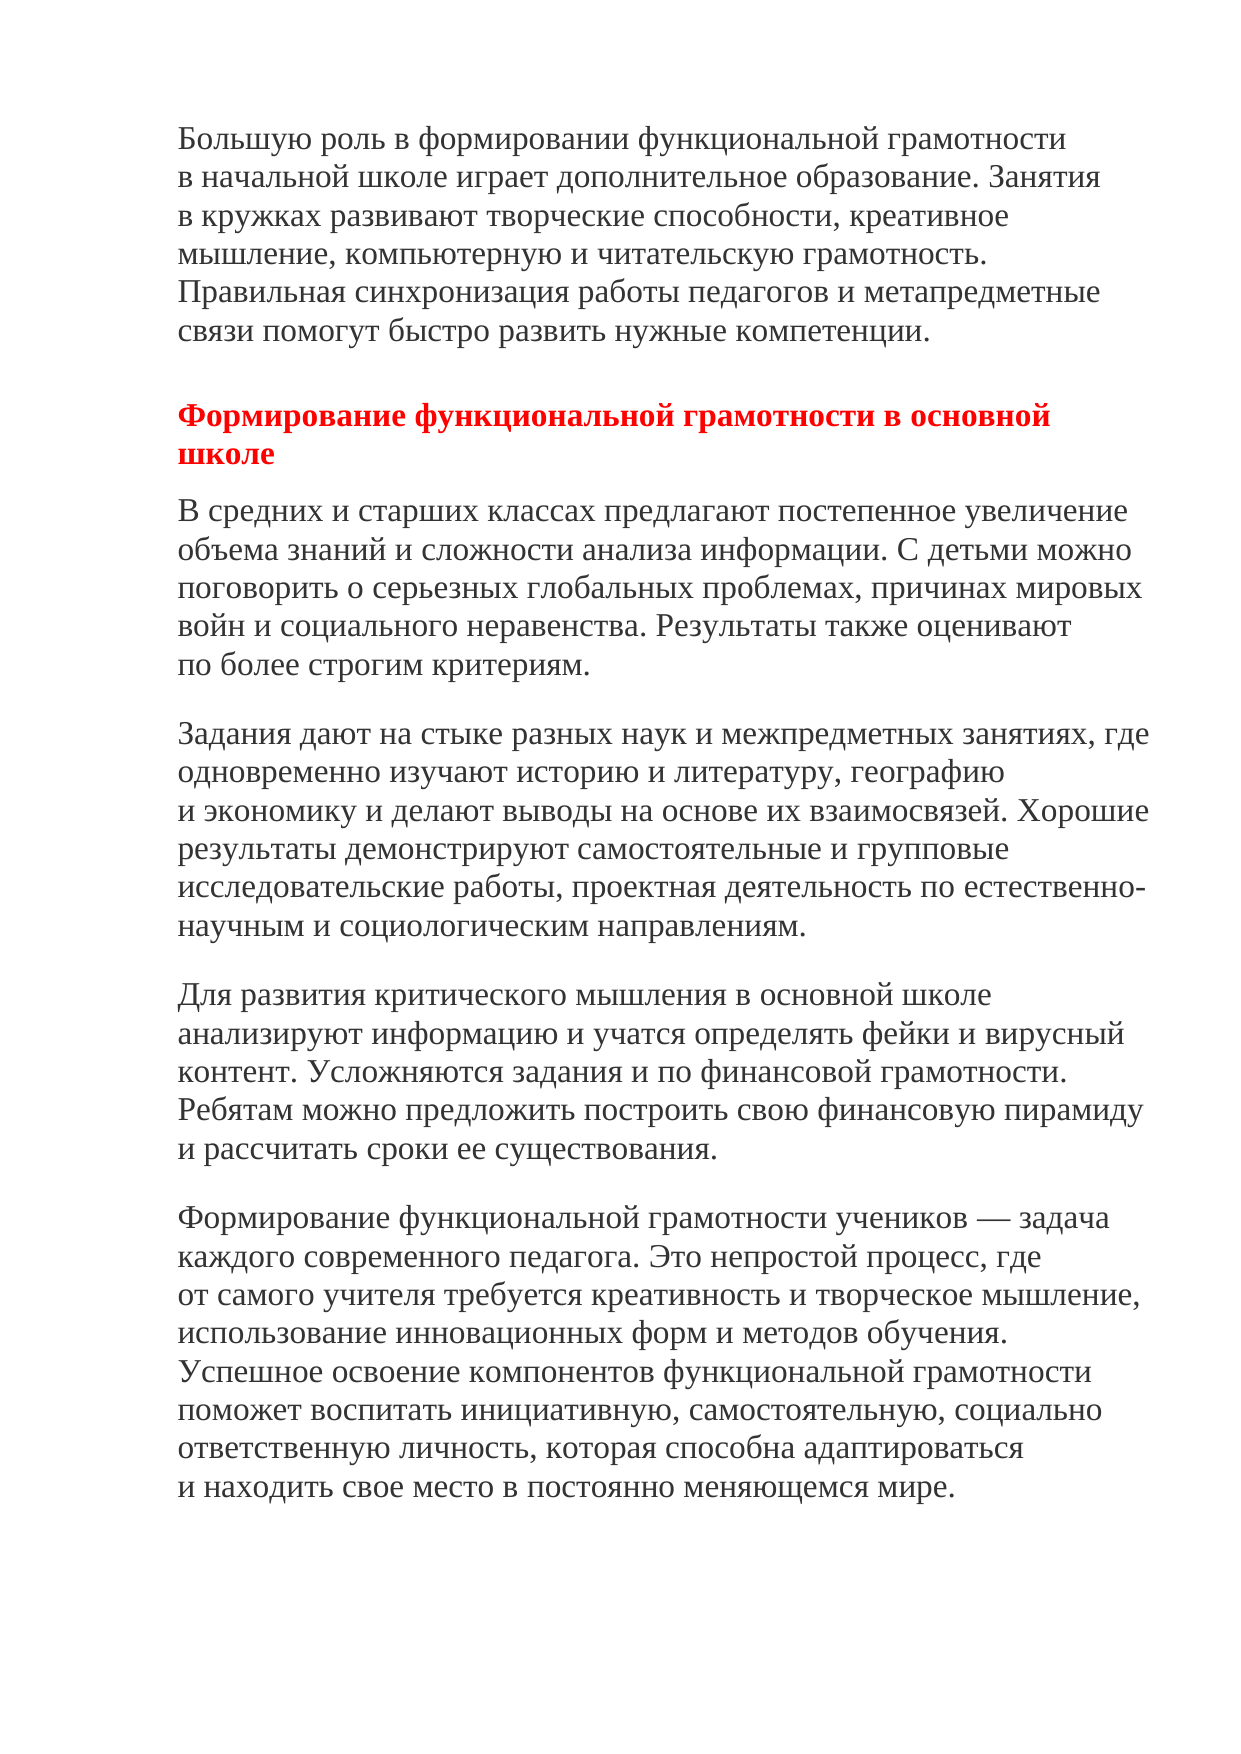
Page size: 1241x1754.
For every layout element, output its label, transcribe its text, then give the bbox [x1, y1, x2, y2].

text Для развития критического мышления в основной школе анализируют информацию и учатся определять фейки и вирусный контент. Усложняются задания и по финансовой грамотности. Ребятам можно предложить построить свою финансовую пирамиду и рассчитать сроки ее существования. [177, 974, 1152, 1166]
text Формирование функциональной грамотности в основной школе [177, 395, 1152, 472]
text Формирование функциональной грамотности учеников — задача каждого современного педагога. Это непростой процесс, где от самого учителя требуется креативность и творческое мышление, использование инновационных форм и методов обучения. Успешное освоение компонентов функциональной грамотности поможет воспитать инициативную, самостоятельную, социально ответственную личность, которая способна адаптироваться и находить свое место в постоянно меняющемся мире. [177, 1197, 1152, 1504]
text Большую роль в формировании функциональной грамотности в начальной школе играет дополнительное образование. Занятия в кружках развивают творческие способности, креативное мышление, компьютерную и читательскую грамотность. Правильная синхронизация работы педагогов и метапредметные связи помогут быстро развить нужные компетенции. [177, 118, 1152, 348]
text В средних и старших классах предлагают постепенное увеличение объема знаний и сложности анализа информации. С детьми можно поговорить о серьезных глобальных проблемах, причинах мировых войн и социального неравенства. Результаты также оценивают по более строгим критериям. [177, 490, 1152, 682]
text Задания дают на стыке разных наук и межпредметных занятиях, где одновременно изучают историю и литературу, географию и экономику и делают выводы на основе их взаимосвязей. Хорошие результаты демонстрируют самостоятельные и групповые исследовательские работы, проектная деятельность по естественно-научным и социологическим направлениям. [177, 713, 1152, 943]
